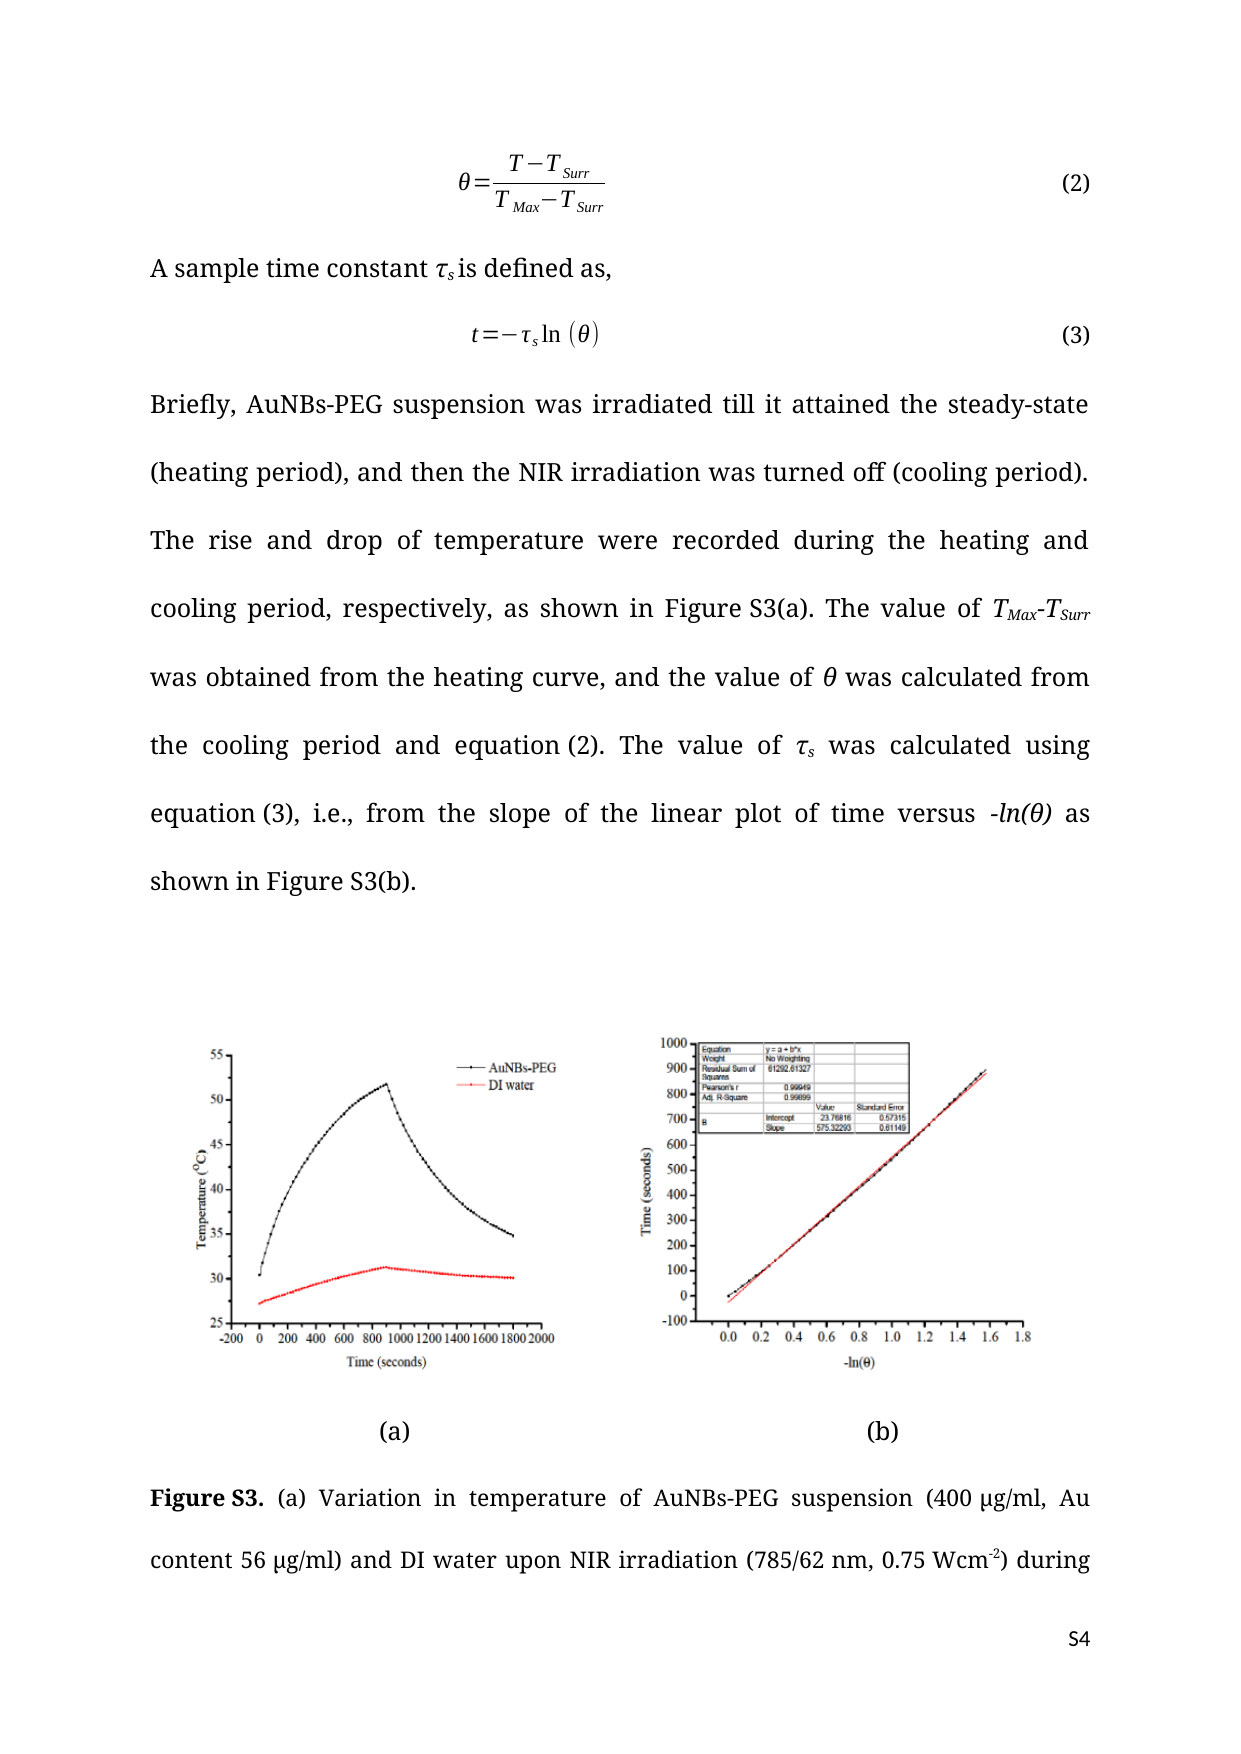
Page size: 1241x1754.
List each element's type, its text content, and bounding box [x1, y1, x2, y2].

text (3) [150, 318, 1090, 353]
text Briefly, AuNBs-PEG suspension was irradiated till it attained the steady-state (heating period), and then the NIR irradiation was turned off (cooling period). The rise and drop of temperature were recorded during the heating and cooling period, respectively, as shown in Figure S3(a). The value of TMax-TSurr was obtained from the heating curve, and the value of θ was calculated from the cooling period and equation (2). The value of τs was calculated using equation (3), i.e., from the slope of the linear plot of time versus -ln(θ) as shown in Figure S3(b). [150, 387, 1090, 898]
list (b) [187, 1414, 1090, 1448]
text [150, 1482, 1090, 1576]
text A sample time constant τs is defined as, [150, 250, 1090, 284]
text (2) [150, 150, 1090, 216]
